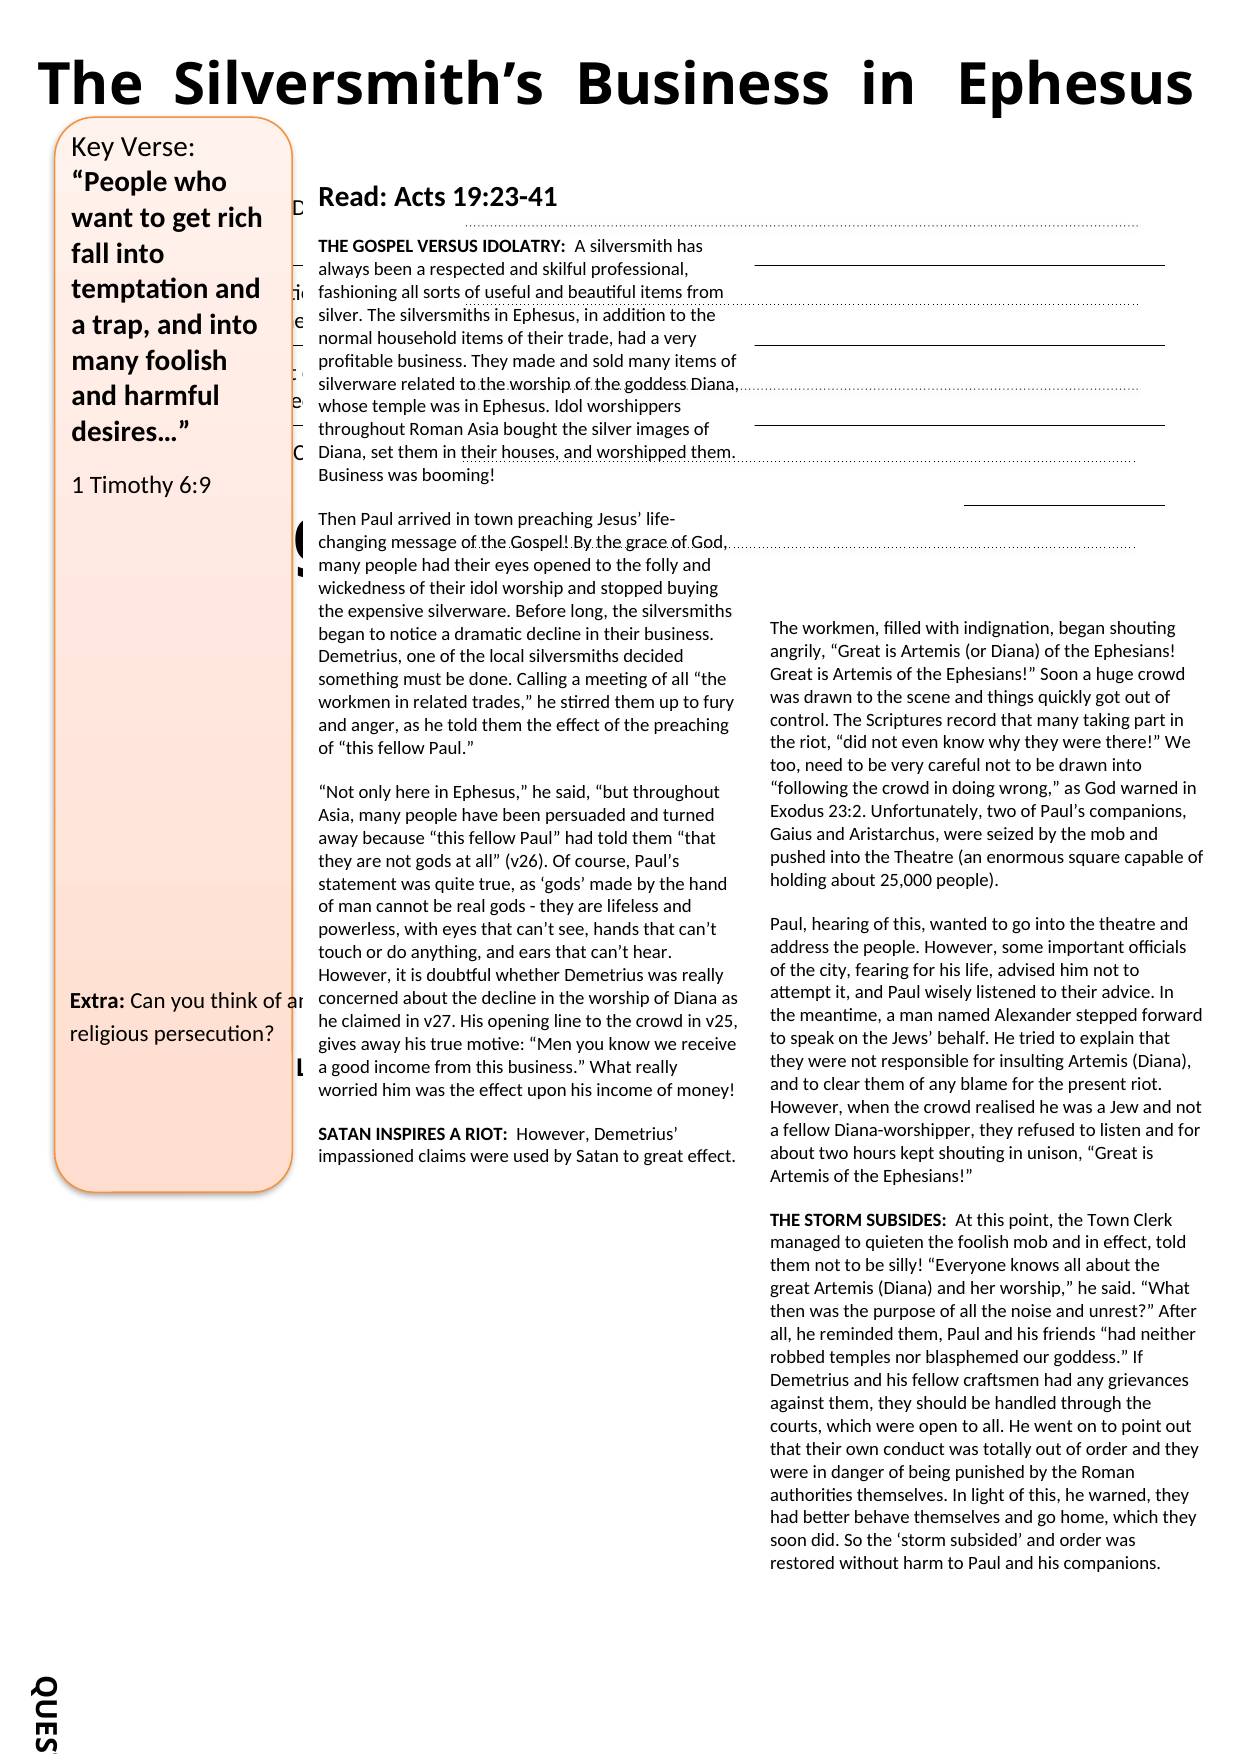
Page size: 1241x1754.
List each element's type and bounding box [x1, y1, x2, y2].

table_cell [964, 506, 1165, 585]
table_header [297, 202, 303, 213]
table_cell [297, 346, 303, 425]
table_cell [755, 426, 1165, 505]
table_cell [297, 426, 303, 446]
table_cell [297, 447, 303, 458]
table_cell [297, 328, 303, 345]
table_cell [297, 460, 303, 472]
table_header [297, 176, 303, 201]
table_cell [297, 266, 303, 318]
table_header [755, 176, 1165, 265]
table_cell [755, 346, 1165, 425]
table_cell [755, 266, 1165, 345]
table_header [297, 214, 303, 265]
